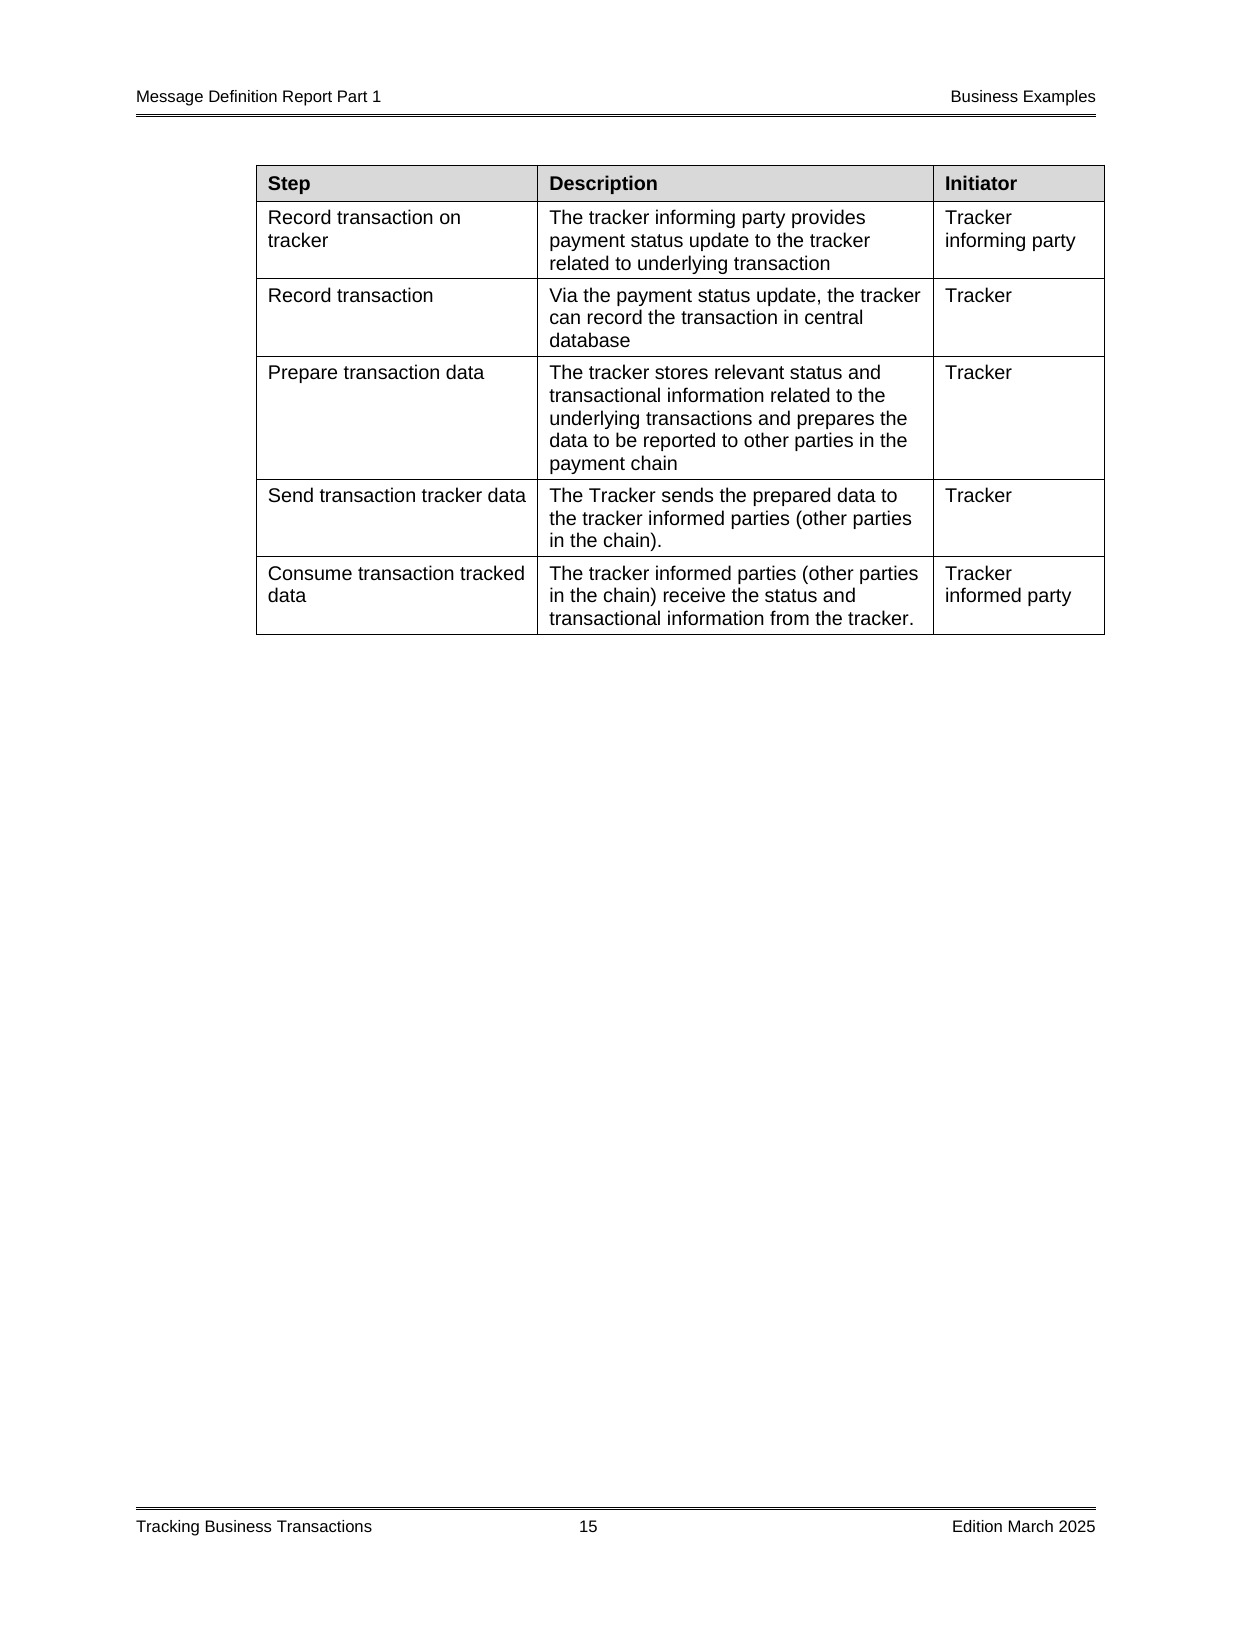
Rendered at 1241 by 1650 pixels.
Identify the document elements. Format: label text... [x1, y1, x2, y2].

table_header Step [257, 166, 537, 201]
table_cell Tracker [934, 279, 1104, 356]
table_cell The tracker stores relevant status and transactional information related to the underlying transactions and prepares the data to be reported to other parties in the payment chain [538, 357, 933, 479]
table_cell The tracker informed parties (other parties in the chain) receive the status and transactional information from the tracker. [538, 557, 933, 634]
table_cell Tracker [934, 480, 1104, 556]
table_cell Consume transaction tracked data [257, 557, 537, 634]
table_cell Record transaction [257, 279, 537, 356]
table_cell Prepare transaction data [257, 357, 537, 479]
table_header Initiator [934, 166, 1104, 201]
table_cell Tracker informed party [934, 557, 1104, 634]
table_cell Tracker [934, 357, 1104, 479]
table_cell Send transaction tracker data [257, 480, 537, 556]
table_header Description [538, 166, 933, 201]
table_cell Record transaction on tracker [257, 202, 537, 278]
table_cell Via the payment status update, the tracker can record the transaction in central database [538, 279, 933, 356]
table_cell Tracker informing party [934, 202, 1104, 278]
table_cell The tracker informing party provides payment status update to the tracker related to underlying transaction [538, 202, 933, 278]
table_cell The Tracker sends the prepared data to the tracker informed parties (other parties in the chain). [538, 480, 933, 556]
